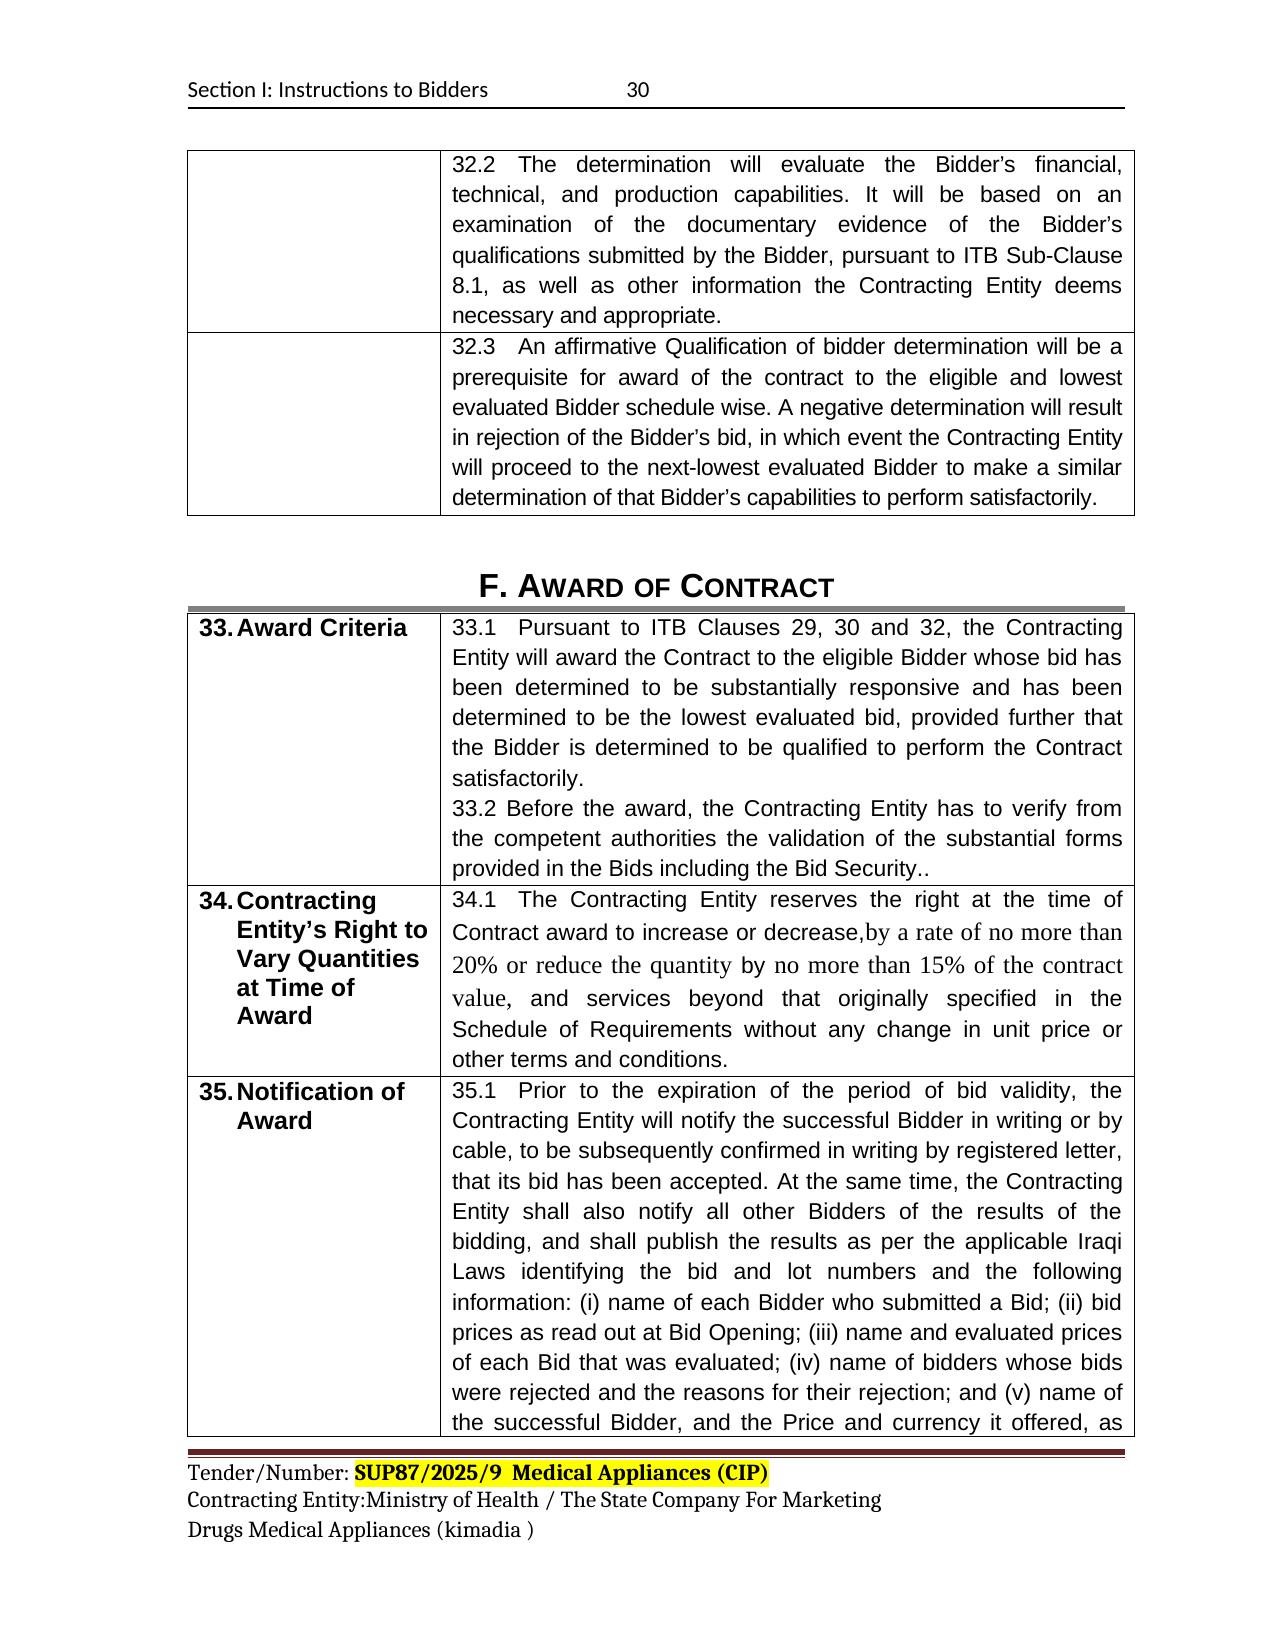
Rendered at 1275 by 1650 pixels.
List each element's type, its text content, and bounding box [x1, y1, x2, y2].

table_cell [188, 333, 440, 514]
table_cell 34. Contracting Entity’s Right to Vary Quantities at Time of Award [188, 886, 440, 1076]
table_cell 32.3 An affirmative Qualification of bidder determination will be a prerequisite for award of the contract to the eligible and lowest evaluated Bidder schedule wise. A negative determination will result in rejection of the Bidder’s bid, in which event the Contracting Entity will proceed to the next-lowest evaluated Bidder to make a similar determination of that Bidder’s capabilities to perform satisfactorily. [441, 333, 1134, 514]
table_cell [188, 151, 440, 332]
table_cell 32.2 The determination will evaluate the Bidder’s financial, technical, and production capabilities. It will be based on an examination of the documentary evidence of the Bidder’s qualifications submitted by the Bidder, pursuant to ITB Sub-Clause 8.1, as well as other information the Contracting Entity deems necessary and appropriate. [441, 151, 1134, 332]
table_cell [441, 1077, 1134, 1436]
table_header 33.1 Pursuant to ITB Clauses 29, 30 and 32, the Contracting Entity will award the Contract to the eligible Bidder whose bid has been determined to be substantially responsive and has been determined to be the lowest evaluated bid, provided further that the Bidder is determined to be qualified to perform the Contract satisfactorily. 33.2 Before the award, the Contracting Entity has to verify from the competent authorities the validation of the substantial forms provided in the Bids including the Bid Security.. [441, 614, 1134, 885]
table_header 33. Award Criteria [188, 614, 440, 885]
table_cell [188, 1077, 440, 1436]
text F. Award of Contract [187, 566, 1125, 612]
table_cell 34.1 The Contracting Entity reserves the right at the time of Contract award to increase or decrease,by a rate of no more than 20% or reduce the quantity by no more than 15% of the contract value, and services beyond that originally specified in the Schedule of Requirements without any change in unit price or other terms and conditions. [441, 886, 1134, 1076]
